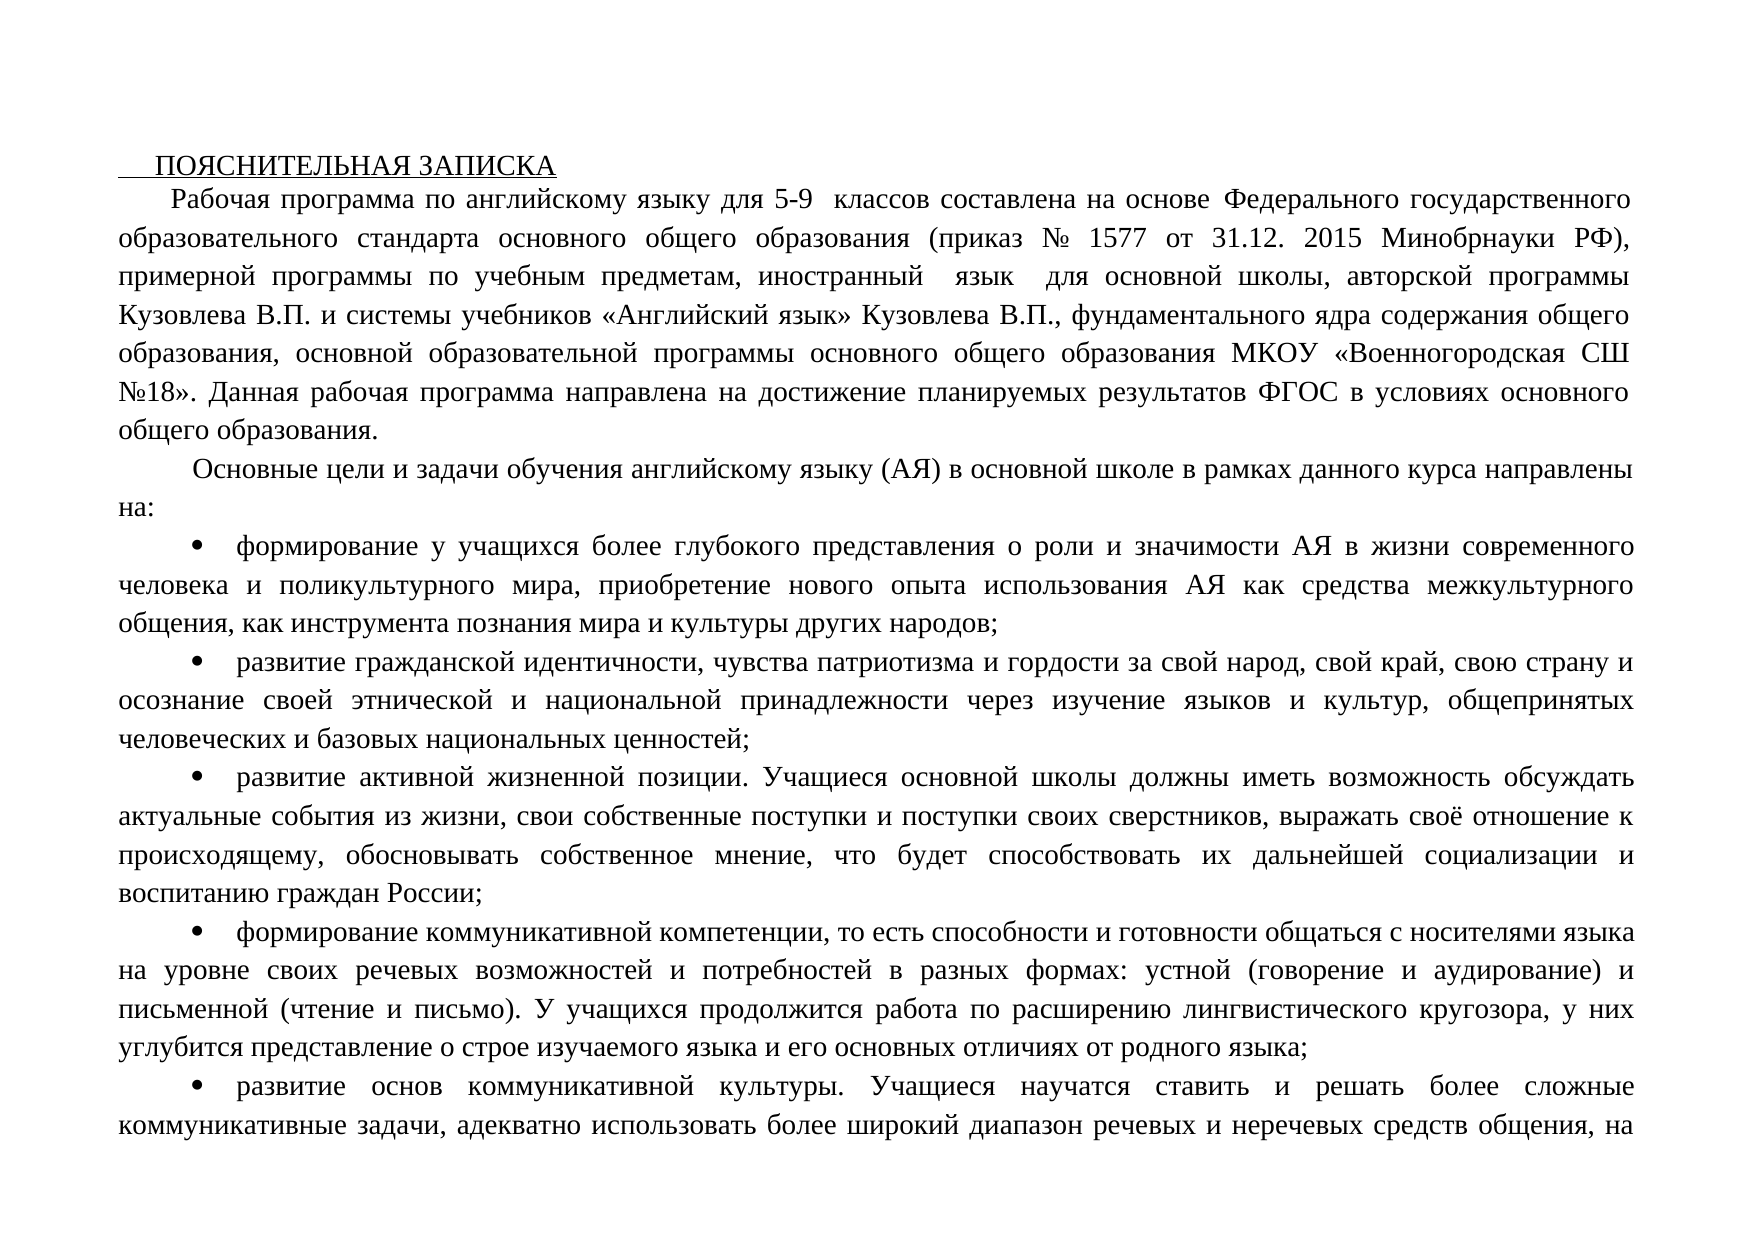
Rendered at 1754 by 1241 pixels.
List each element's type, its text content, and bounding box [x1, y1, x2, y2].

text Основные цели и задачи обучения английскому языку (АЯ) в основной школе в рамках данного курса направлены на: [118, 451, 1636, 523]
list формирование коммуникативной компетенции, то есть способности и готовности общаться с носителями языка на уровне своих речевых возможностей и потребностей в разных формах: устной (говорение и аудирование) и письменной (чтение и письмо). У учащихся продолжится работа по расширению лингвистического кругозора, у них углубится представление о строе изучаемого языка и его основных отличиях от родного языка; [118, 914, 1636, 1063]
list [118, 1068, 1636, 1140]
list формирование у учащихся более глубокого представления о роли и значимости АЯ в жизни современного человека и поликультурного мира, приобретение нового опыта использования АЯ как средства межкультурного общения, как инструмента познания мира и культуры других народов; [118, 528, 1636, 639]
text Рабочая программа по английскому языку для 5-9 классов составлена на основе Федерального государственного образовательного стандарта основного общего образования (приказ № 1577 от 31.12. 2015 Минобрнауки РФ), примерной программы по учебным предметам, иностранный язык для основной школы, авторской программы Кузовлева В.П. и системы учебников «Английский язык» Кузовлева В.П., фундаментального ядра содержания общего образования, основной образовательной программы основного общего образования МКОУ «Военногородская СШ №18». Данная рабочая программа направлена на достижение планируемых результатов ФГОС в условиях основного общего образования. [118, 181, 1631, 446]
list развитие гражданской идентичности, чувства патриотизма и гордости за свой народ, свой край, свою страну и осознание своей этнической и национальной принадлежности через изучение языков и культур, общепринятых человеческих и базовых национальных ценностей; [118, 644, 1636, 754]
list развитие активной жизненной позиции. Учащиеся основной школы должны иметь возможность обсуждать актуальные события из жизни, свои собственные поступки и поступки своих сверстников, выражать своё отношение к происходящему, обосновывать собственное мнение, что будет способствовать их дальнейшей социализации и воспитанию граждан России; [118, 759, 1636, 909]
text ПОЯСНИТЕЛЬНАЯ ЗАПИСКА [118, 148, 1636, 181]
